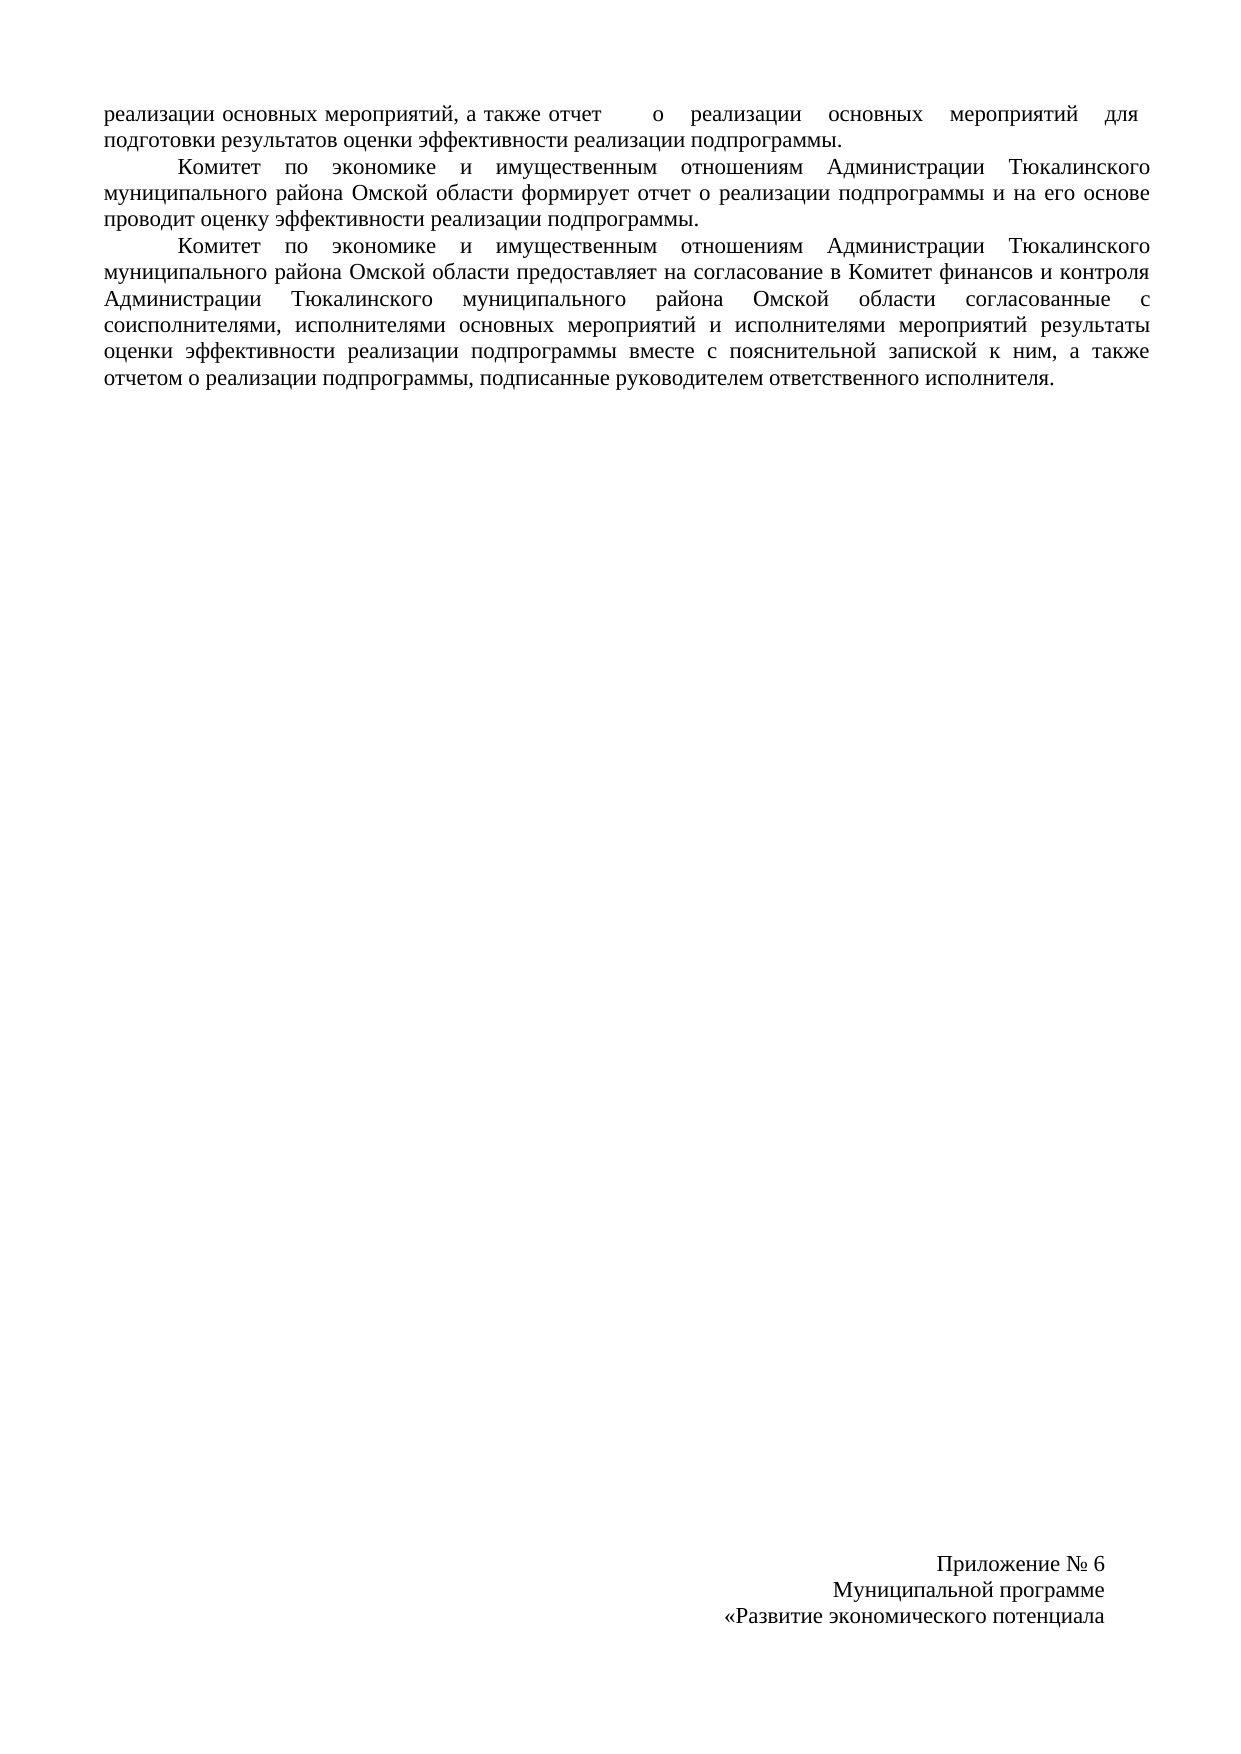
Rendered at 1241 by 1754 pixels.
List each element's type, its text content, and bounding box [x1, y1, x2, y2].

text Комитет по экономике и имущественным отношениям Администрации Тюкалинского муниципального района Омской области формирует отчет о реализации подпрограммы и на его основе проводит оценку эффективности реализации подпрограммы. [103, 153, 1152, 232]
text Комитет по экономике и имущественным отношениям Администрации Тюкалинского муниципального района Омской области предоставляет на согласование в Комитет финансов и контроля Администрации Тюкалинского муниципального района Омской области согласованные с соисполнителями, исполнителями основных мероприятий и исполнителями мероприятий результаты оценки эффективности реализации подпрограммы вместе с пояснительной запиской к ним, а также отчетом о реализации подпрограммы, подписанные руководителем ответственного исполнителя. [103, 232, 1152, 390]
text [103, 100, 1152, 153]
text «Развитие экономического потенциала [103, 1602, 1105, 1629]
text Муниципальной программе [103, 1576, 1105, 1602]
text Приложение № 6 [103, 1549, 1105, 1576]
